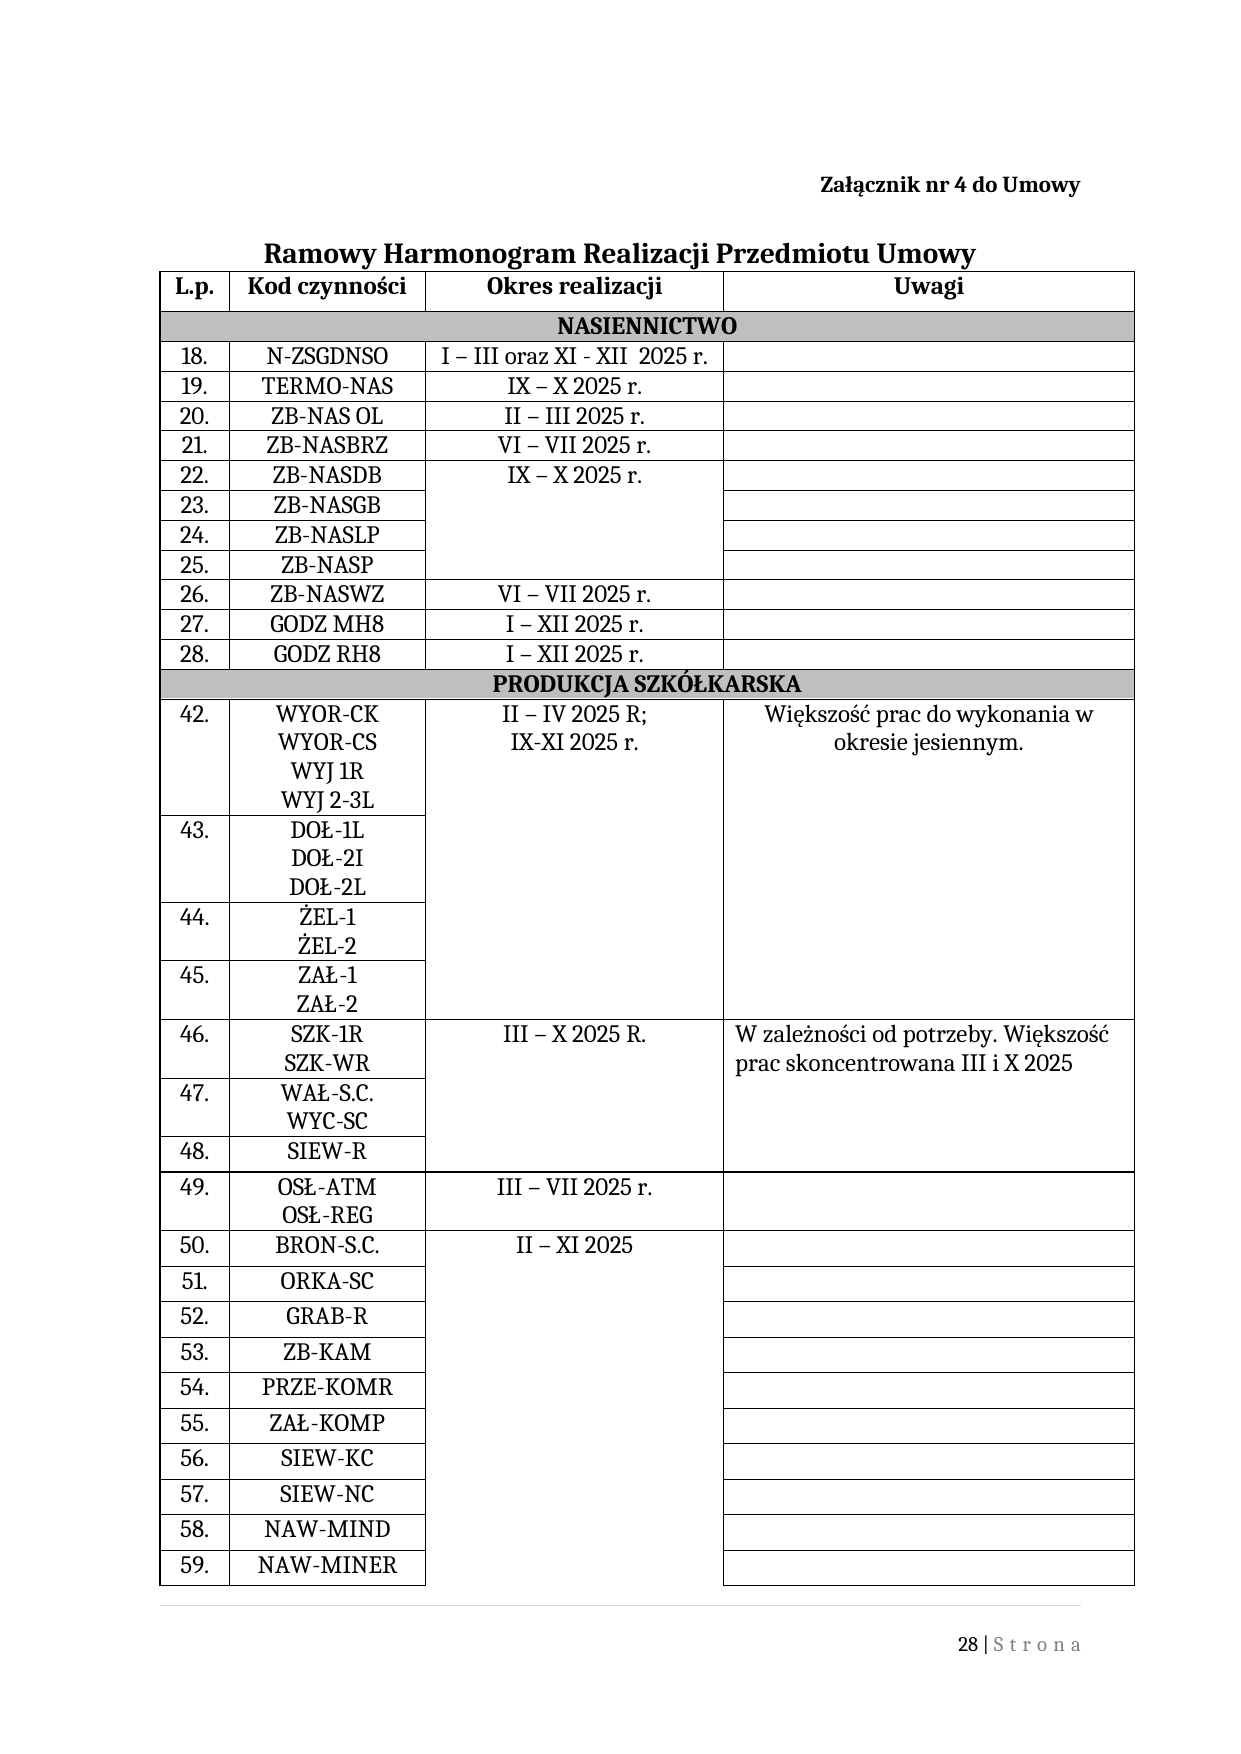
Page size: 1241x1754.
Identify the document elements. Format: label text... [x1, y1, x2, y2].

table_cell 19. [161, 372, 229, 401]
table_cell SZK-1R SZK-WR [230, 1020, 425, 1077]
table_cell [724, 551, 1134, 579]
table_cell ZB-NASDB [230, 461, 425, 490]
table_cell [724, 1444, 1134, 1479]
table_header Uwagi [724, 272, 1134, 311]
table_cell 46. [161, 1020, 229, 1077]
table_cell II – XI 2025 [426, 1231, 723, 1585]
table_cell 45. [161, 961, 229, 1019]
table_cell [724, 372, 1134, 401]
table_cell W zależności od potrzeby. Większość prac skoncentrowana III i X 2025 [724, 1020, 1134, 1171]
table_cell [724, 1551, 1134, 1585]
table_cell 50. [161, 1231, 229, 1266]
table_cell 51. [161, 1267, 229, 1301]
table_cell NASIENNICTWO [161, 312, 1134, 341]
table_header Kod czynności [230, 272, 425, 311]
table_cell 22. [161, 461, 229, 490]
table_cell [724, 461, 1134, 490]
table_cell 42. [161, 700, 229, 814]
table_cell [724, 610, 1134, 639]
table_cell ZAŁ-KOMP [230, 1409, 425, 1443]
table_cell 44. [161, 903, 229, 960]
table_cell 53. [161, 1338, 229, 1372]
table_cell 25. [161, 551, 229, 579]
table_cell 49. [161, 1173, 229, 1230]
table_cell 57. [161, 1480, 229, 1514]
table_cell [724, 431, 1134, 460]
table_cell 56. [161, 1444, 229, 1479]
table_cell TERMO-NAS [230, 372, 425, 401]
table_cell IX – X 2025 r. [426, 461, 723, 579]
table_cell 28. [161, 640, 229, 669]
table_cell SIEW-R [230, 1137, 425, 1171]
table_cell 47. [161, 1079, 229, 1136]
table_cell ZB-NASBRZ [230, 431, 425, 460]
table_cell 20. [161, 402, 229, 430]
table_cell 43. [161, 816, 229, 902]
table_cell [724, 402, 1134, 430]
table_cell 24. [161, 521, 229, 549]
table_cell [724, 1409, 1134, 1443]
table_cell II – IV 2025 R; IX-XI 2025 r. [426, 700, 723, 1019]
table_cell ORKA-SC [230, 1267, 425, 1301]
table_cell 23. [161, 491, 229, 520]
table_cell 52. [161, 1302, 229, 1337]
table_cell 21. [161, 431, 229, 460]
text Ramowy Harmonogram Realizacji Przedmiotu Umowy [159, 237, 1081, 271]
table_cell 48. [161, 1137, 229, 1171]
table_cell I – XII 2025 r. [426, 640, 723, 669]
table_cell SIEW-KC [230, 1444, 425, 1479]
table_cell 55. [161, 1409, 229, 1443]
table_cell II – III 2025 r. [426, 402, 723, 430]
table_cell [724, 1231, 1134, 1266]
table_cell GRAB-R [230, 1302, 425, 1337]
table_cell [724, 1515, 1134, 1550]
table_cell WAŁ-S.C. WYC-SC [230, 1079, 425, 1136]
table_cell [724, 580, 1134, 609]
table_cell III – X 2025 R. [426, 1020, 723, 1171]
table_cell BRON-S.C. [230, 1231, 425, 1266]
table_cell VI – VII 2025 r. [426, 431, 723, 460]
table_cell IX – X 2025 r. [426, 372, 723, 401]
table_cell N-ZSGDNSO [230, 342, 425, 371]
table_header L.p. [161, 272, 229, 311]
table_cell GODZ MH8 [230, 610, 425, 639]
table_cell ZB-NAS OL [230, 402, 425, 430]
table_cell SIEW-NC [230, 1480, 425, 1514]
table_cell 26. [161, 580, 229, 609]
table_cell 27. [161, 610, 229, 639]
table_cell ZAŁ-1 ZAŁ-2 [230, 961, 425, 1019]
table_cell VI – VII 2025 r. [426, 580, 723, 609]
table_cell ZB-KAM [230, 1338, 425, 1372]
table_cell DOŁ-1L DOŁ-2I DOŁ-2L [230, 816, 425, 902]
table_cell GODZ RH8 [230, 640, 425, 669]
table_cell WYOR-CK WYOR-CS WYJ 1R WYJ 2-3L [230, 700, 425, 814]
table_cell ZB-NASWZ [230, 580, 425, 609]
table_cell 18. [161, 342, 229, 371]
table_cell 59. [161, 1551, 229, 1585]
table_cell [724, 491, 1134, 520]
table_cell ŻEL-1 ŻEL-2 [230, 903, 425, 960]
table_cell [724, 342, 1134, 371]
table_cell [724, 640, 1134, 669]
table_cell [724, 1480, 1134, 1514]
text Załącznik nr 4 do Umowy [159, 172, 1081, 198]
table_cell OSŁ-ATM OSŁ-REG [230, 1173, 425, 1230]
table_cell NAW-MINER [230, 1551, 425, 1585]
table_cell I – III oraz XI - XII 2025 r. [426, 342, 723, 371]
table_cell [724, 1173, 1134, 1230]
table_cell 58. [161, 1515, 229, 1550]
table_header Okres realizacji [426, 272, 723, 311]
table_cell ZB-NASP [230, 551, 425, 579]
table_cell Większość prac do wykonania w okresie jesiennym. [724, 700, 1134, 1019]
table_cell [724, 1267, 1134, 1301]
table_cell 54. [161, 1373, 229, 1408]
table_cell PRZE-KOMR [230, 1373, 425, 1408]
table_cell [724, 1302, 1134, 1337]
table_cell ZB-NASLP [230, 521, 425, 549]
table_cell [724, 1373, 1134, 1408]
table_cell ZB-NASGB [230, 491, 425, 520]
table_cell PRODUKCJA SZKÓŁKARSKA [161, 670, 1134, 698]
table_cell [724, 1338, 1134, 1372]
table_cell III – VII 2025 r. [426, 1173, 723, 1230]
table_cell [724, 521, 1134, 549]
table_cell I – XII 2025 r. [426, 610, 723, 639]
table_cell NAW-MIND [230, 1515, 425, 1550]
